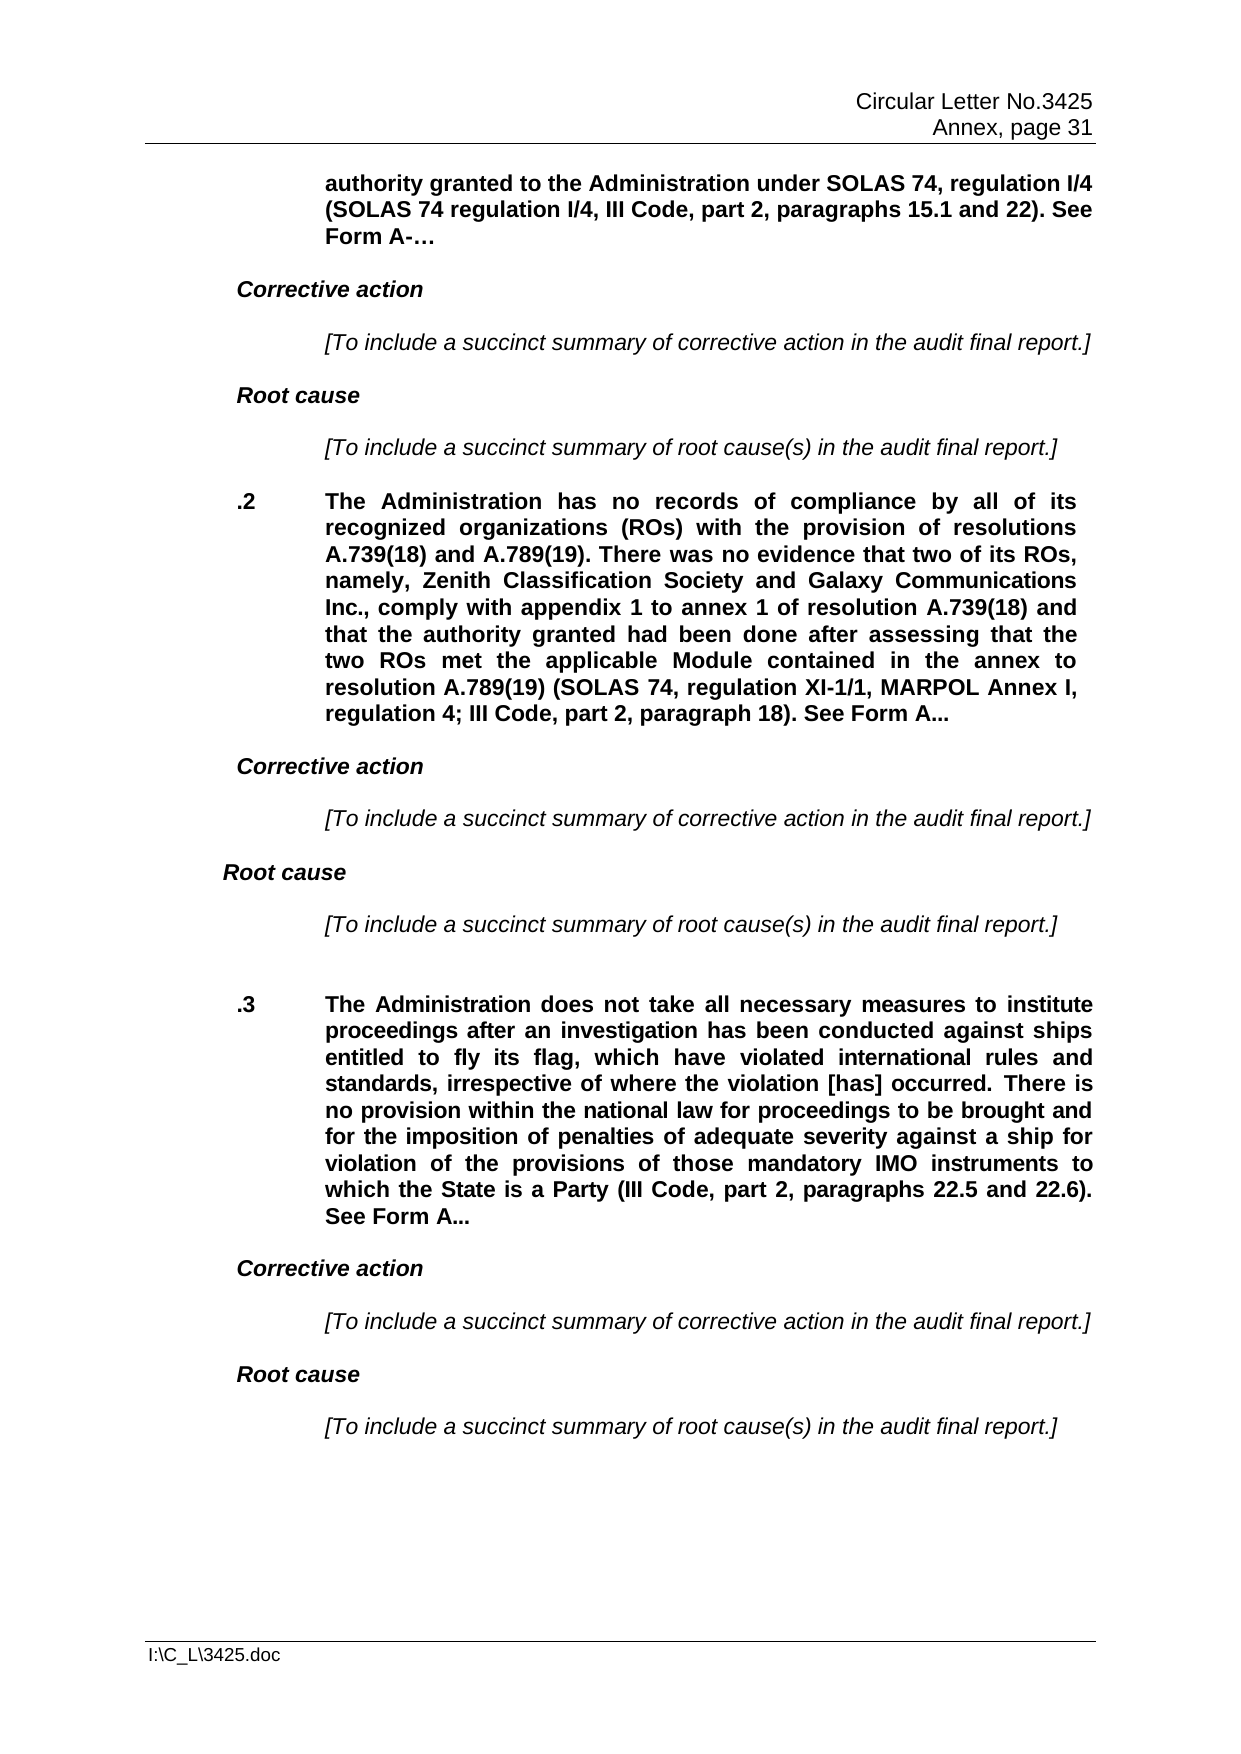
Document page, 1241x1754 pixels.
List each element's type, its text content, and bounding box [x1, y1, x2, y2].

text [To include a succinct summary of corrective action in the audit final report.] [325, 805, 1151, 832]
subtitle The Administration has no records of compliance by all of its recognized organizations (ROs) with the provision of resolutions A.739(18) and A.789(19). There was no evidence that two of its ROs, namely, Zenith Classification Society and Galaxy Communications Inc., comply with appendix 1 to annex 1 of resolution A.739(18) and that the authority granted had been done after assessing that the two ROs met the applicable Module contained in the annex to resolution A.789(19) (SOLAS 74, regulation XI-1/1, MARPOL Annex I, regulation 4; III Code, part 2, paragraph 18). See Form A... [236, 488, 1078, 727]
subtitle Root cause [223, 859, 1151, 885]
text [To include a succinct summary of corrective action in the audit final report.] [325, 1308, 1151, 1334]
text [To include a succinct summary of root cause(s) in the audit final report.] [325, 1413, 1151, 1439]
text authority granted to the Administration under SOLAS 74, regulation I/4 (SOLAS 74 regulation I/4, III Code, part 2, paragraphs 15.1 and 22). See Form A-… [325, 170, 1093, 249]
subtitle Root cause [236, 1361, 1151, 1387]
subtitle Root cause [236, 382, 1151, 409]
text [To include a succinct summary of root cause(s) in the audit final report.] [325, 434, 1151, 461]
text [To include a succinct summary of corrective action in the audit final report.] [325, 329, 1151, 355]
subtitle The Administration does not take all necessary measures to institute proceedings after an investigation has been conducted against ships entitled to fly its flag, which have violated international rules and standards, irrespective of where the violation [has] occurred. There is no provision within the national law for proceedings to be brought and for the imposition of penalties of adequate severity against a ship for violation of the provisions of those mandatory IMO instruments to which the State is a Party (III Code, part 2, paragraphs 22.5 and 22.6). See Form A... [236, 991, 1093, 1229]
subtitle Corrective action [236, 1255, 1151, 1282]
text [To include a succinct summary of root cause(s) in the audit final report.] [325, 911, 1151, 937]
subtitle Corrective action [236, 276, 1151, 302]
subtitle Corrective action [236, 753, 1151, 779]
